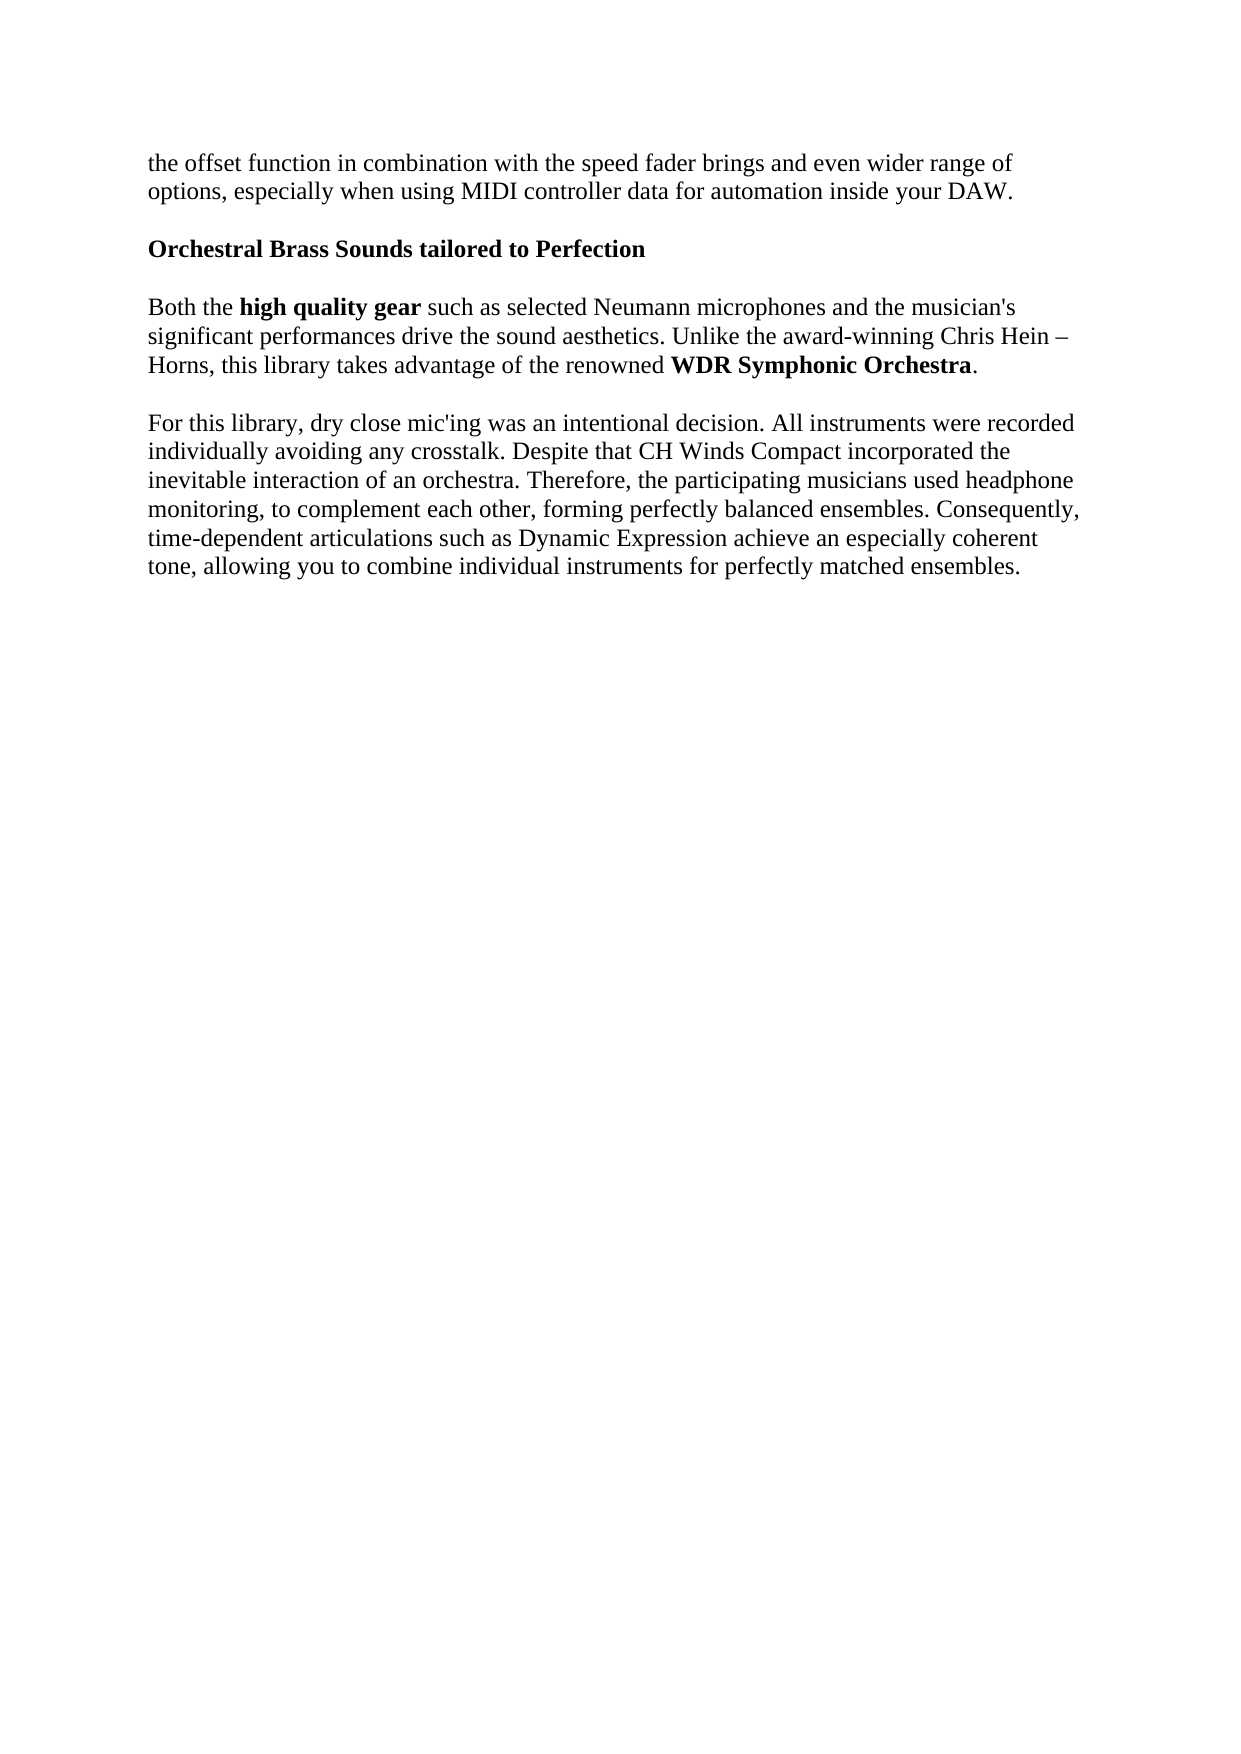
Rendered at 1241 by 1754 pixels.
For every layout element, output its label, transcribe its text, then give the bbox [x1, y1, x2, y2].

text Orchestral Brass Sounds tailored to Perfection [148, 234, 1093, 263]
text For this library, dry close mic'ing was an intentional decision. All instruments were recorded individually avoiding any crosstalk. Despite that CH Winds Compact incorporated the inevitable interaction of an orchestra. Therefore, the participating musicians used headphone monitoring, to complement each other, forming perfectly balanced ensembles. Consequently, time-dependent articulations such as Dynamic Expression achieve an especially coherent tone, allowing you to combine individual instruments for perfectly matched ensembles. [148, 408, 1093, 580]
text Both the high quality gear such as selected Neumann microphones and the musician's significant performances drive the sound aesthetics. Unlike the award-winning Chris Hein – Horns, this library takes advantage of the renowned WDR Symphonic Orchestra. [148, 292, 1093, 378]
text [148, 148, 1093, 205]
